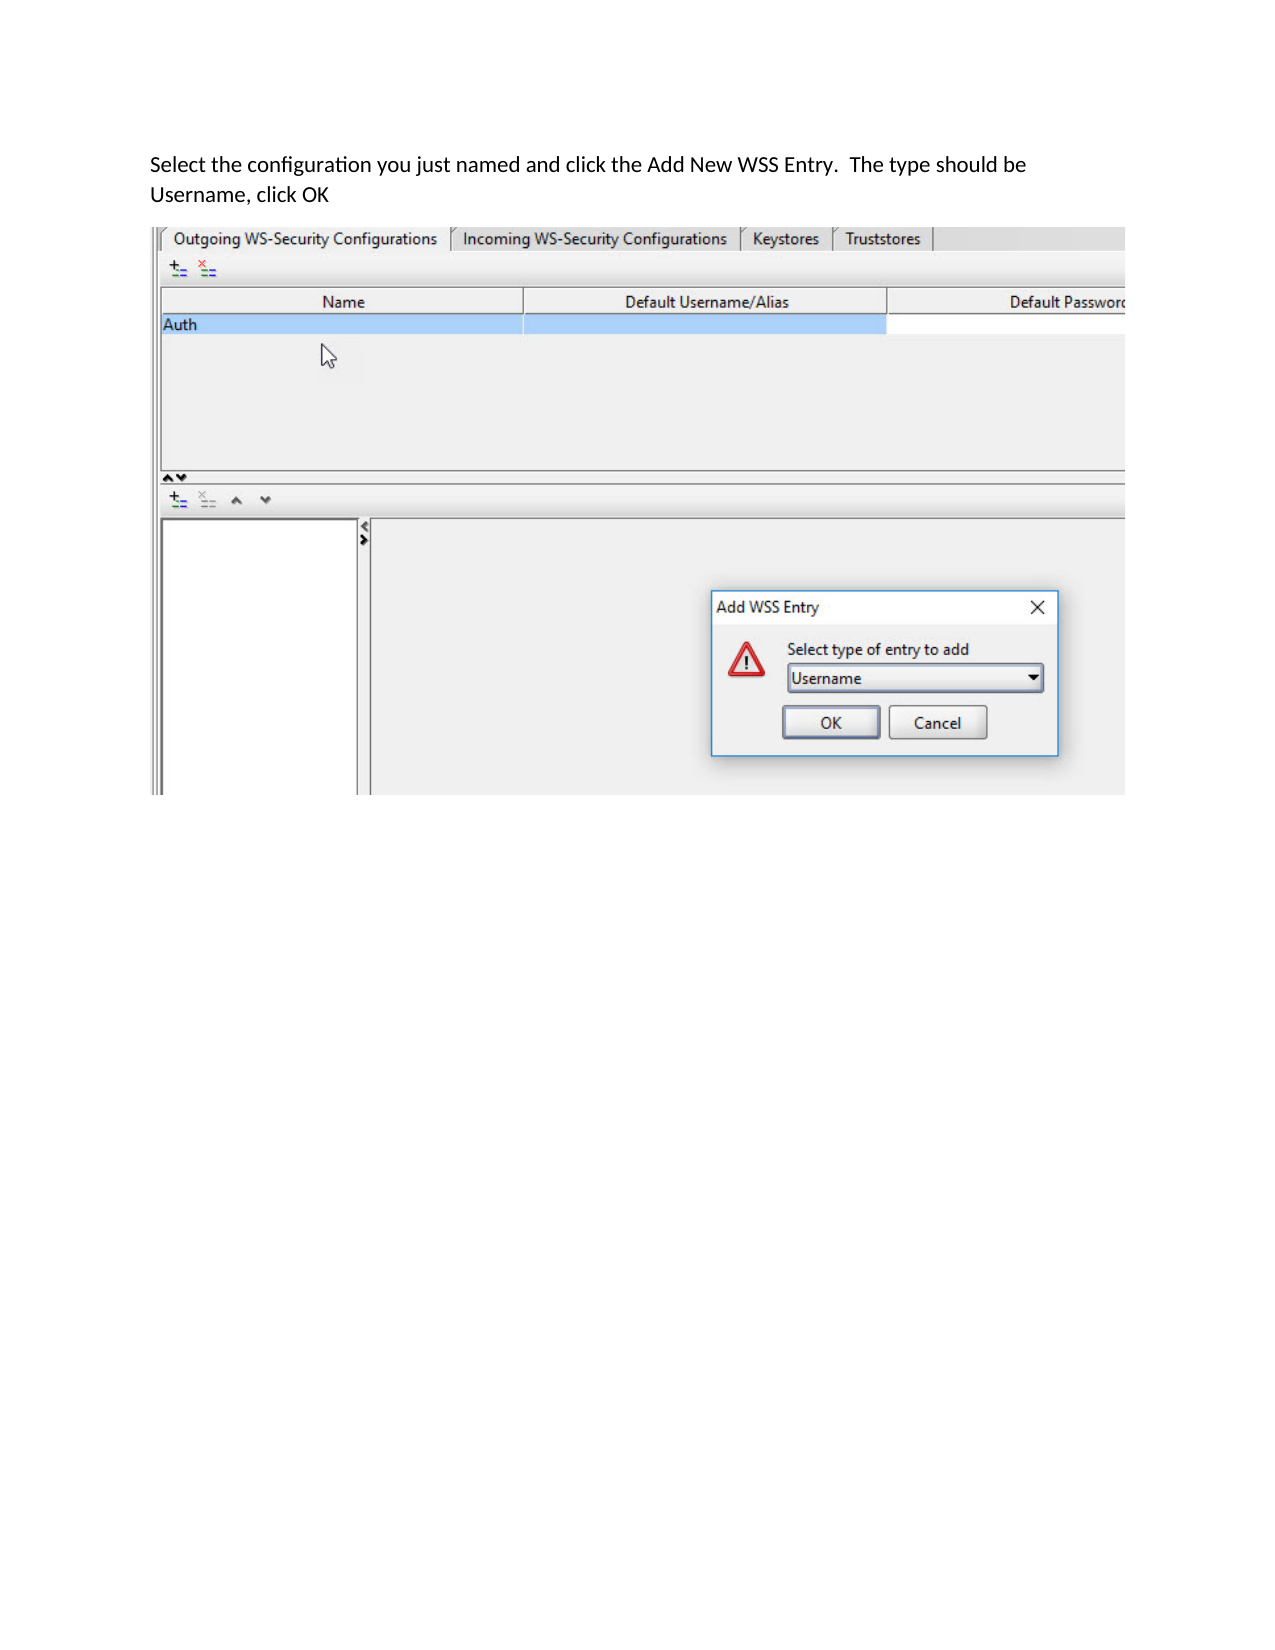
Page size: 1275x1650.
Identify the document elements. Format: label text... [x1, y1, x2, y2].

text Select the configuration you just named and click the Add New WSS Entry. The type should be Username, click OK [150, 150, 1125, 208]
picture [150, 227, 1125, 795]
